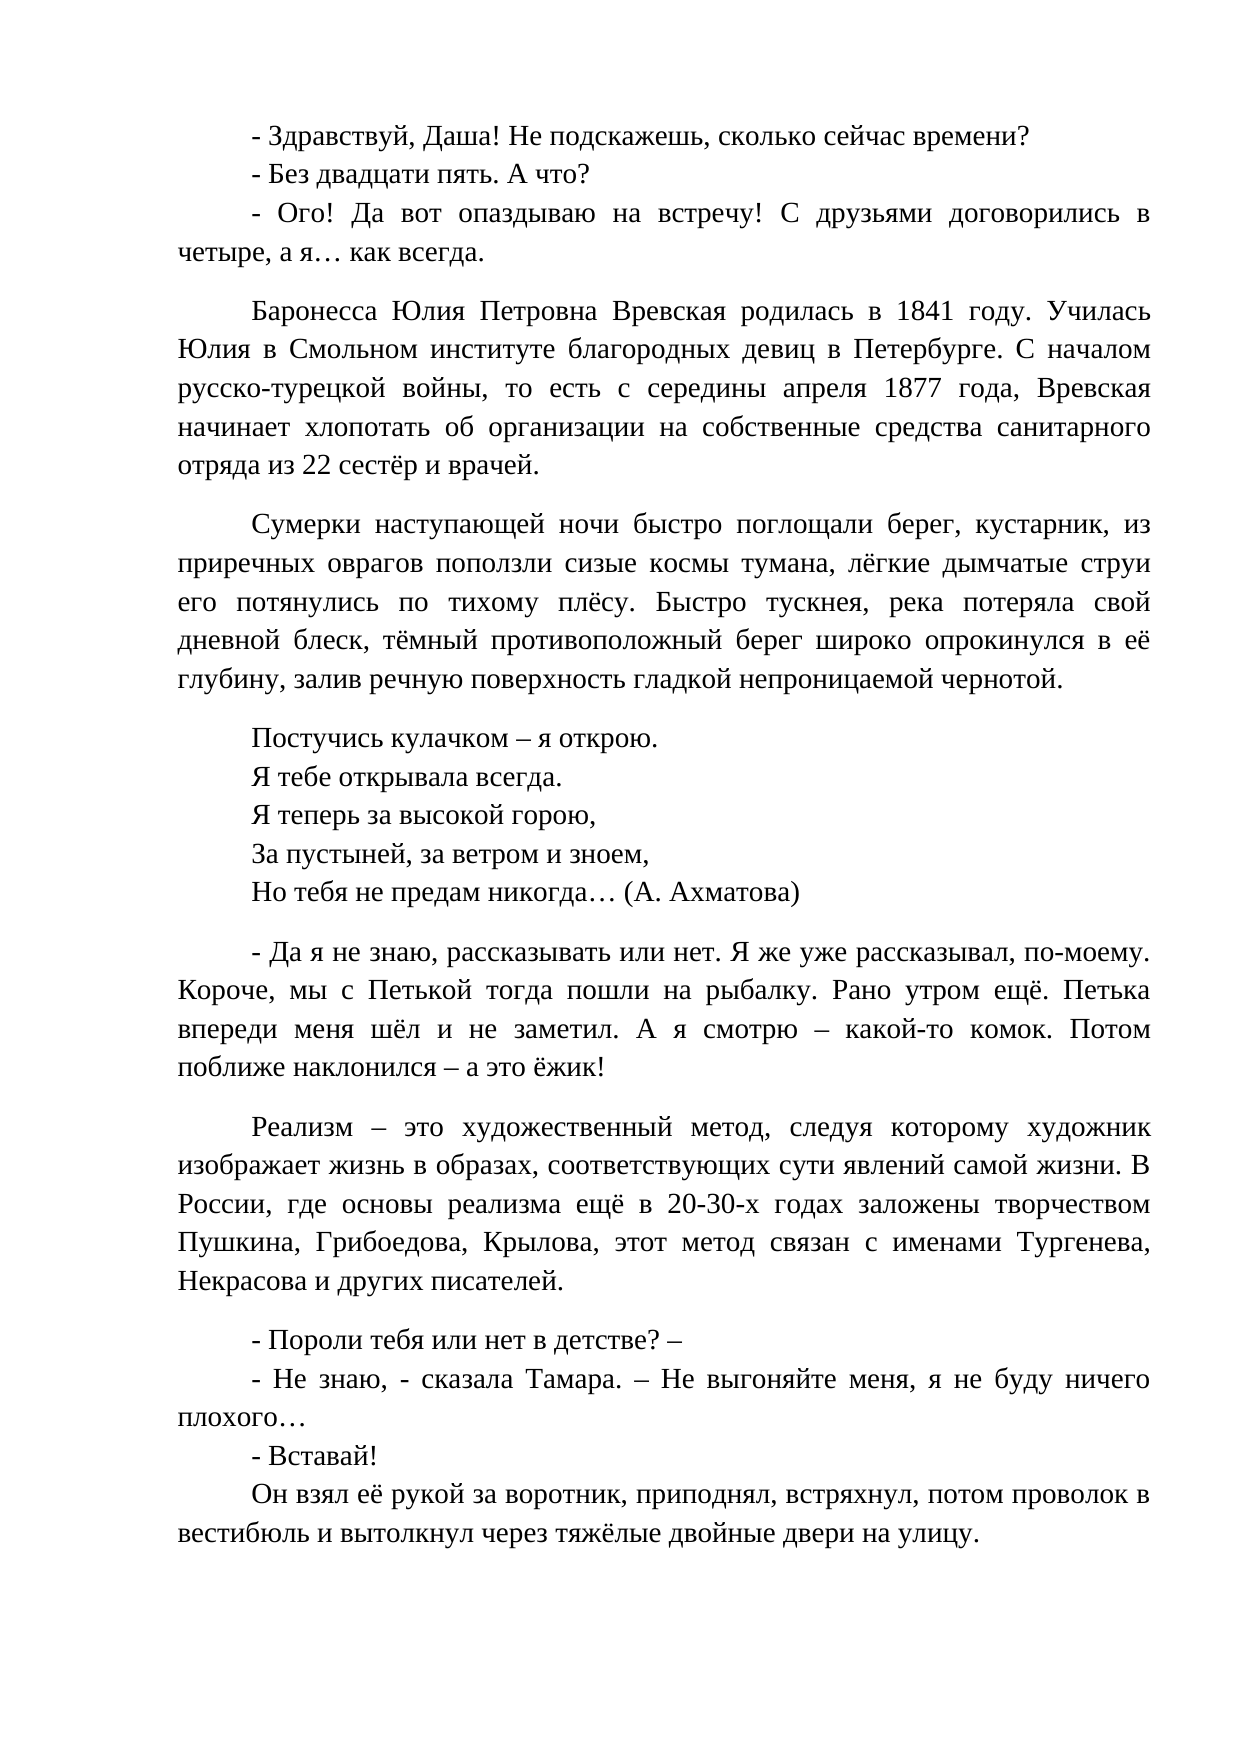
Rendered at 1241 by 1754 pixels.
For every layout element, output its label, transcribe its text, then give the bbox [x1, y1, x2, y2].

text За пустыней, за ветром и зноем, [177, 836, 1152, 869]
text Постучись кулачком – я открою. [177, 720, 1152, 754]
text Сумерки наступающей ночи быстро поглощали берег, кустарник, из приречных оврагов поползли сизые космы тумана, лёгкие дымчатые струи его потянулись по тихому плёсу. Быстро тускнея, река потеряла свой дневной блеск, тёмный противоположный берег широко опрокинулся в её глубину, залив речную поверхность гладкой непроницаемой чернотой. [177, 507, 1152, 694]
text - Без двадцати пять. А что? [177, 157, 1152, 190]
text - Не знаю, - сказала Тамара. – Не выгоняйте меня, я не буду ничего плохого… [177, 1361, 1152, 1433]
text Но тебя не предам никогда… (А. Ахматова) [177, 874, 1152, 908]
text - Вставай! [177, 1438, 1152, 1471]
text Реализм – это художественный метод, следуя которому художник изображает жизнь в образах, соответствующих сути явлений самой жизни. В России, где основы реализма ещё в 20-30-х годах заложены творчеством Пушкина, Грибоедова, Крылова, этот метод связан с именами Тургенева, Некрасова и других писателей. [177, 1109, 1152, 1296]
text Я теперь за высокой горою, [177, 797, 1152, 831]
text - Здравствуй, Даша! Не подскажешь, сколько сейчас времени? [177, 118, 1152, 152]
text - Пороли тебя или нет в детстве? – [177, 1322, 1152, 1356]
text Он взял её рукой за воротник, приподнял, встряхнул, потом проволок в вестибюль и вытолкнул через тяжёлые двойные двери на улицу. [177, 1476, 1152, 1548]
text - Да я не знаю, рассказывать или нет. Я же уже рассказывал, по-моему. Короче, мы с Петькой тогда пошли на рыбалку. Рано утром ещё. Петька впереди меня шёл и не заметил. А я смотрю – какой-то комок. Потом поближе наклонился – а это ёжик! [177, 934, 1152, 1083]
text Баронесса Юлия Петровна Вревская родилась в 1841 году. Училась Юлия в Смольном институте благородных девиц в Петербурге. С началом русско-турецкой войны, то есть с середины апреля 1877 года, Вревская начинает хлопотать об организации на собственные средства санитарного отряда из 22 сестёр и врачей. [177, 293, 1152, 481]
text - Ого! Да вот опаздываю на встречу! С друзьями договорились в четыре, а я… как всегда. [177, 195, 1152, 267]
text Я тебе открывала всегда. [177, 759, 1152, 792]
